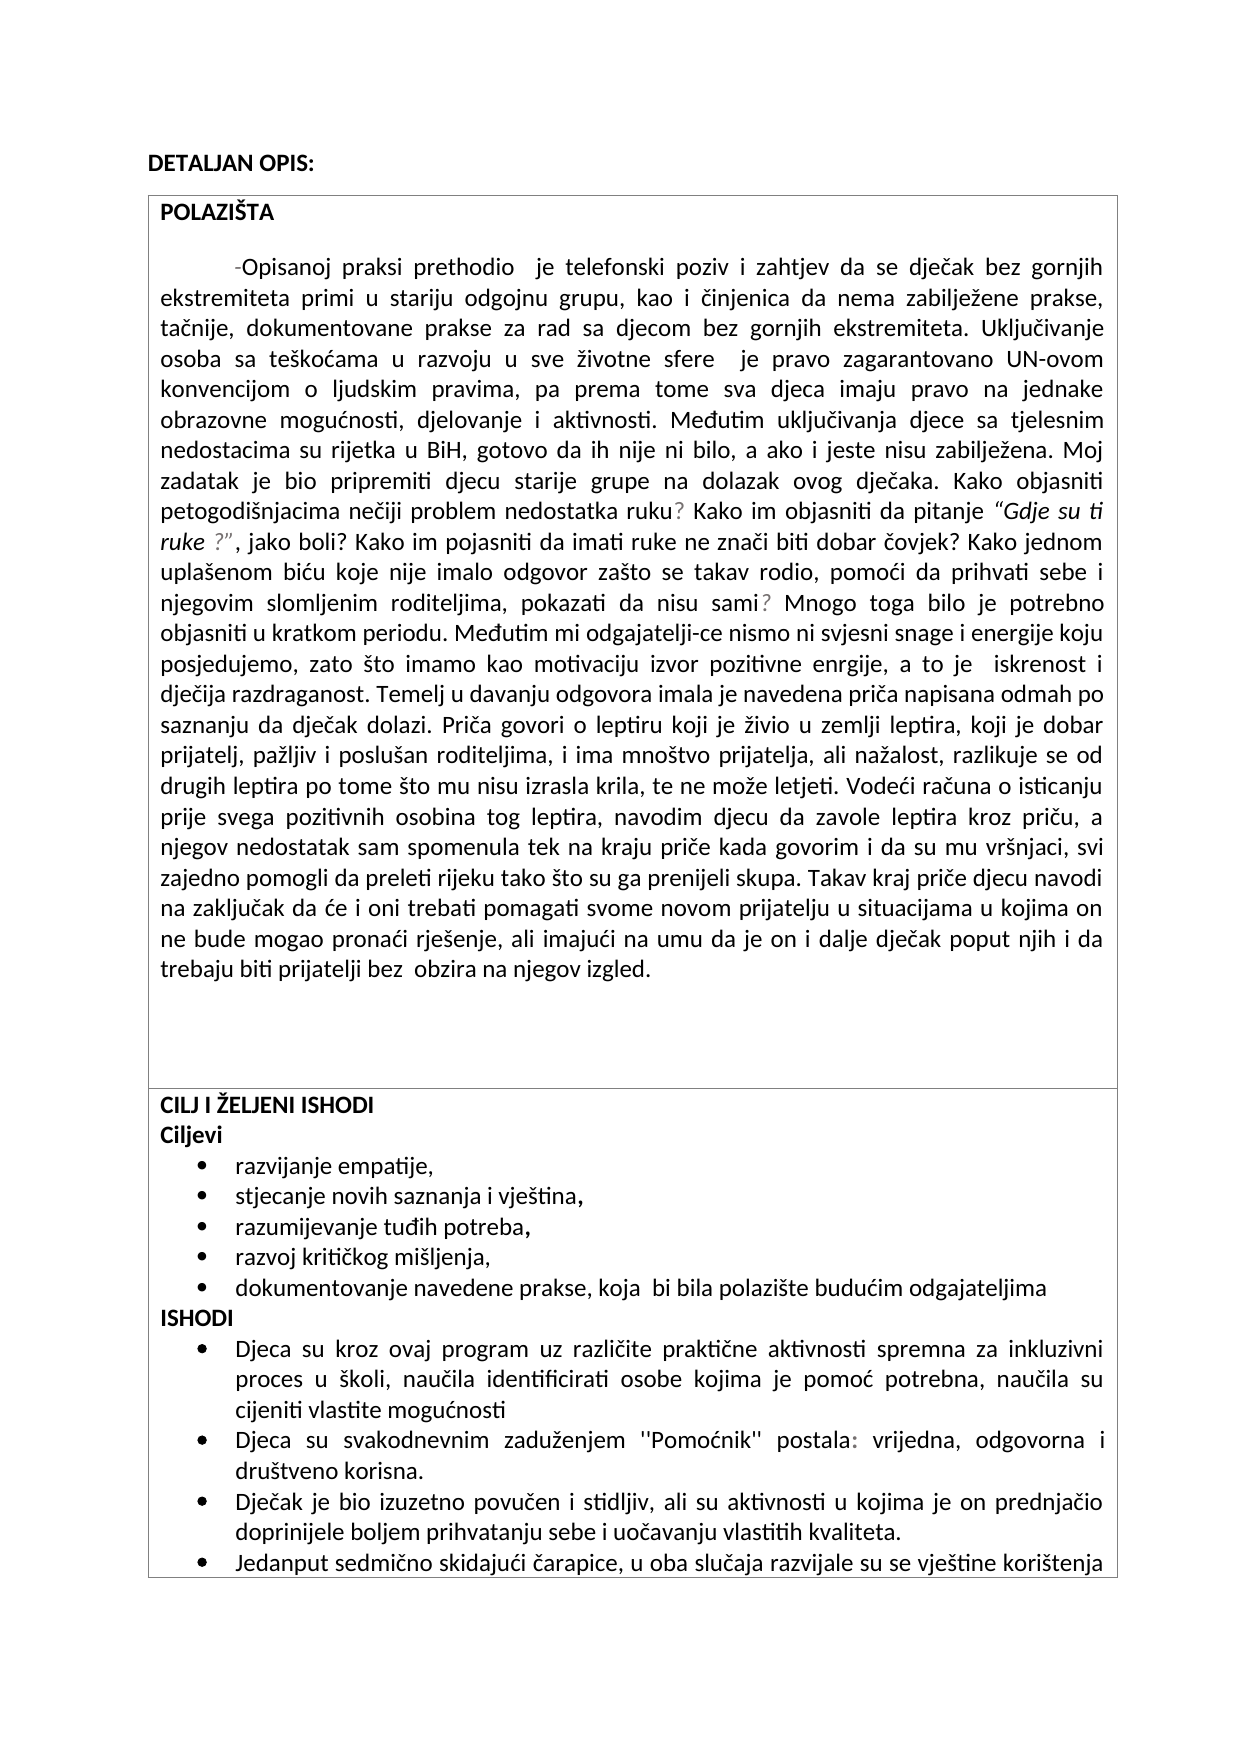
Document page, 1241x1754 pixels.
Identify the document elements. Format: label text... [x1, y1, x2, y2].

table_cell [149, 1089, 1117, 1577]
table_header POLAZIŠTA -Opisanoj praksi prethodio je telefonski poziv i zahtjev da se dječak bez gornjih ekstremiteta primi u stariju odgojnu grupu, kao i činjenica da nema zabilježene prakse, tačnije, dokumentovane prakse za rad sa djecom bez gornjih ekstremiteta. Uključivanje osoba sa teškoćama u razvoju u sve životne sfere je pravo zagarantovano UN-ovom konvencijom o ljudskim pravima, pa prema tome sva djeca imaju pravo na jednake obrazovne mogućnosti, djelovanje i aktivnosti. Međutim uključivanja djece sa tjelesnim nedostacima su rijetka u BiH, gotovo da ih nije ni bilo, a ako i jeste nisu zabilježena. Moj zadatak je bio pripremiti djecu starije grupe na dolazak ovog dječaka. Kako objasniti petogodišnjacima nečiji problem nedostatka ruku? Kako im objasniti da pitanje “Gdje su ti ruke ?”, jako boli? Kako im pojasniti da imati ruke ne znači biti dobar čovjek? Kako jednom uplašenom biću koje nije imalo odgovor zašto se takav rodio, pomoći da prihvati sebe i njegovim slomljenim roditeljima, pokazati da nisu sami? Mnogo toga bilo je potrebno objasniti u kratkom periodu. Međutim mi odgajatelji-ce nismo ni svjesni snage i energije koju posjedujemo, zato što imamo kao motivaciju izvor pozitivne enrgije, a to je iskrenost i dječija razdraganost. Temelj u davanju odgovora imala je navedena priča napisana odmah po saznanju da dječak dolazi. Priča govori o leptiru koji je živio u zemlji leptira, koji je dobar prijatelj, pažljiv i poslušan roditeljima, i ima mnoštvo prijatelja, ali nažalost, razlikuje se od drugih leptira po tome što mu nisu izrasla krila, te ne može letjeti. Vodeći računa o isticanju prije svega pozitivnih osobina tog leptira, navodim djecu da zavole leptira kroz priču, a njegov nedostatak sam spomenula tek na kraju priče kada govorim i da su mu vršnjaci, svi zajedno pomogli da preleti rijeku tako što su ga prenijeli skupa. Takav kraj priče djecu navodi na zaključak da će i oni trebati pomagati svome novom prijatelju u situacijama u kojima on ne bude mogao pronaći rješenje, ali imajući na umu da je on i dalje dječak poput njih i da trebaju biti prijatelji bez obzira na njegov izgled. [149, 196, 1117, 1088]
text DETALJAN OPIS: [148, 148, 1093, 178]
